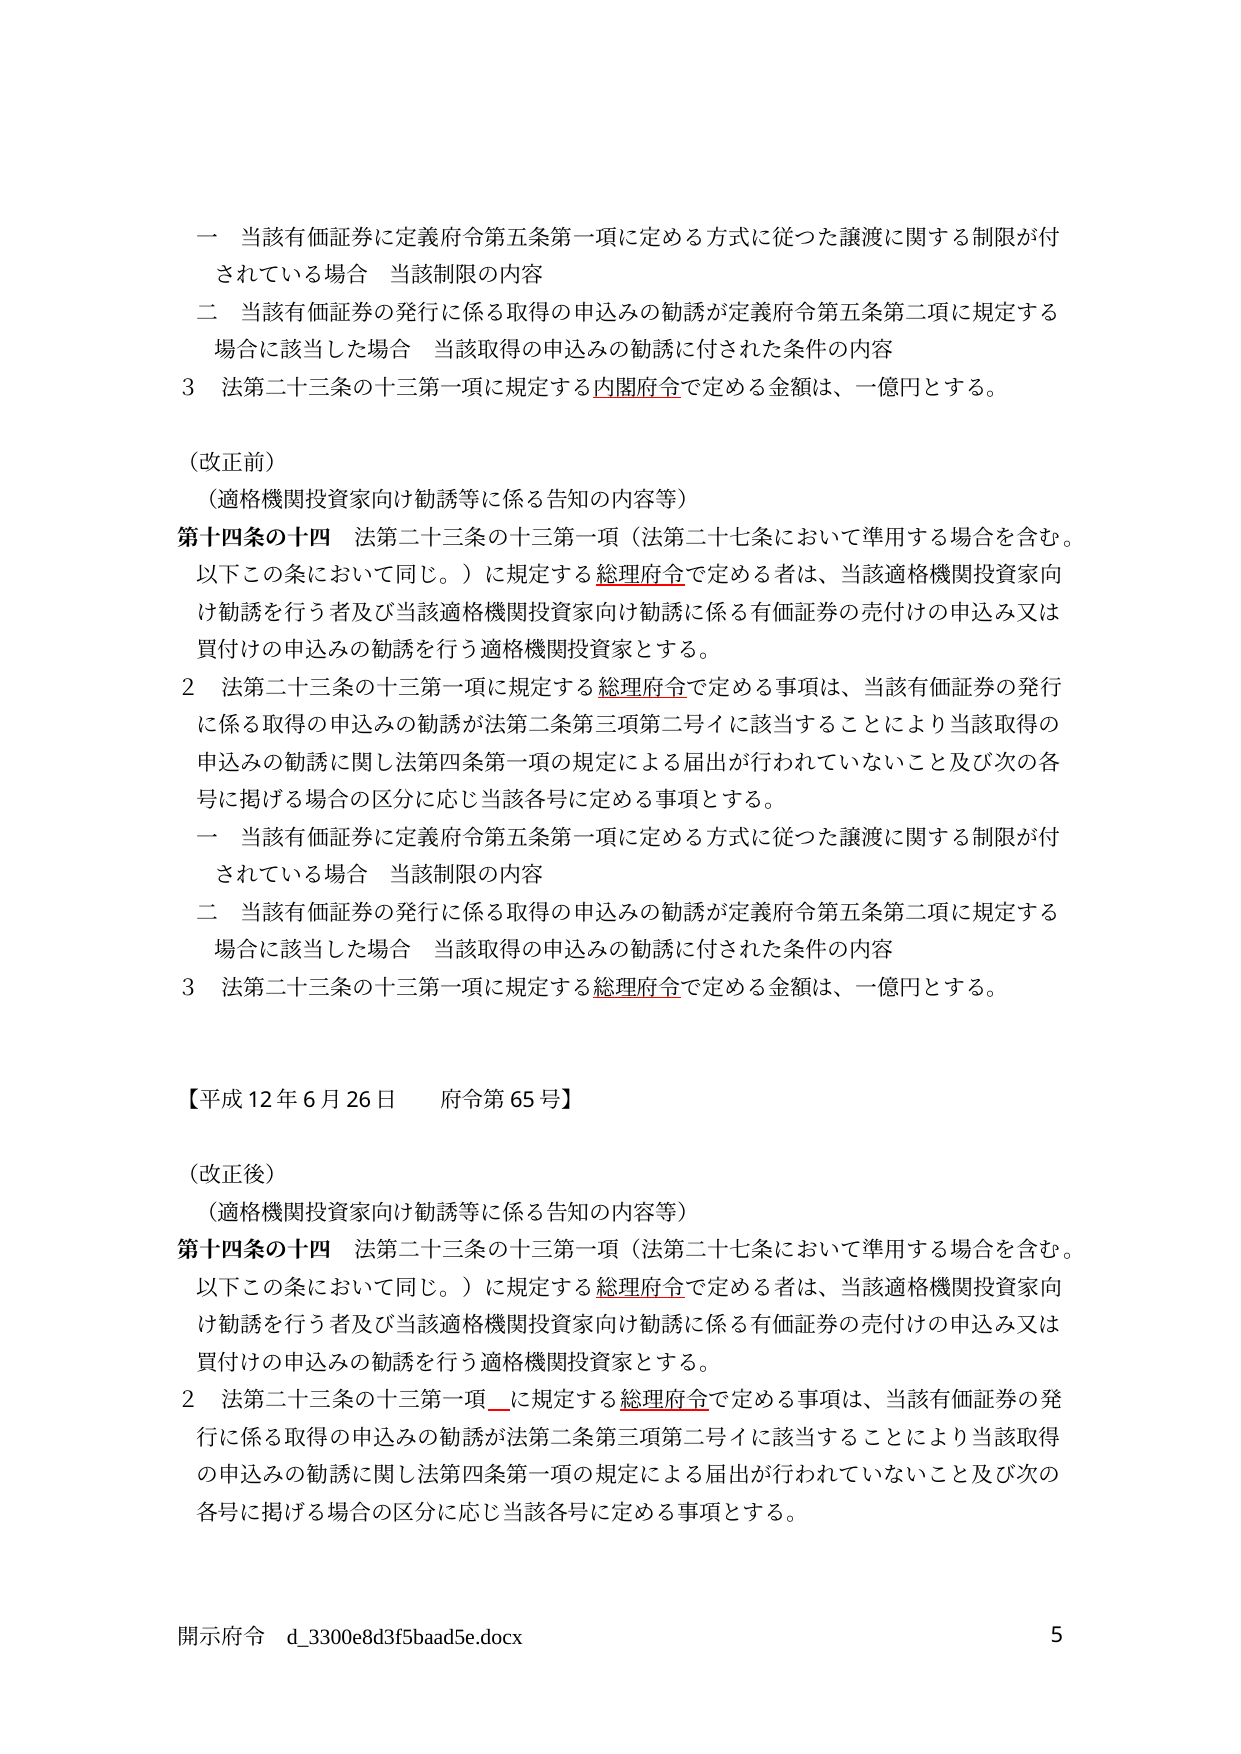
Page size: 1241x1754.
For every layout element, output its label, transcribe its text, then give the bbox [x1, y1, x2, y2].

text 一 当該有価証券に定義府令第五条第一項に定める方式に従つた譲渡に関する制限が付されている場合 当該制限の内容 [196, 217, 1063, 292]
text 第十四条の十四 法第二十三条の十三第一項（法第二十七条において準用する場合を含む。以下この条において同じ。）に規定する総理府令で定める者は、当該適格機関投資家向け勧誘を行う者及び当該適格機関投資家向け勧誘に係る有価証券の売付けの申込み又は買付けの申込みの勧誘を行う適格機関投資家とする。 [177, 1229, 1063, 1379]
text 第十四条の十四 法第二十三条の十三第一項（法第二十七条において準用する場合を含む。以下この条において同じ。）に規定する総理府令で定める者は、当該適格機関投資家向け勧誘を行う者及び当該適格機関投資家向け勧誘に係る有価証券の売付けの申込み又は買付けの申込みの勧誘を行う適格機関投資家とする。 [177, 517, 1063, 667]
text ２ 法第二十三条の十三第一項 に規定する総理府令で定める事項は、当該有価証券の発行に係る取得の申込みの勧誘が法第二条第三項第二号イに該当することにより当該取得の申込みの勧誘に関し法第四条第一項の規定による届出が行われていないこと及び次の各号に掲げる場合の区分に応じ当該各号に定める事項とする。 [177, 1379, 1063, 1529]
text 一 当該有価証券に定義府令第五条第一項に定める方式に従つた譲渡に関する制限が付されている場合 当該制限の内容 [196, 817, 1063, 892]
text 二 当該有価証券の発行に係る取得の申込みの勧誘が定義府令第五条第二項に規定する場合に該当した場合 当該取得の申込みの勧誘に付された条件の内容 [196, 892, 1063, 967]
text （改正前） [177, 442, 1063, 479]
text ３ 法第二十三条の十三第一項に規定する内閣府令で定める金額は、一億円とする。 [177, 367, 1063, 404]
text （適格機関投資家向け勧誘等に係る告知の内容等） [196, 479, 1063, 517]
text ２ 法第二十三条の十三第一項に規定する総理府令で定める事項は、当該有価証券の発行に係る取得の申込みの勧誘が法第二条第三項第二号イに該当することにより当該取得の申込みの勧誘に関し法第四条第一項の規定による届出が行われていないこと及び次の各号に掲げる場合の区分に応じ当該各号に定める事項とする。 [177, 667, 1063, 817]
text （改正後） [177, 1154, 1063, 1192]
text （適格機関投資家向け勧誘等に係る告知の内容等） [196, 1192, 1063, 1229]
text ３ 法第二十三条の十三第一項に規定する総理府令で定める金額は、一億円とする。 [177, 967, 1063, 1004]
text 【平成12年6月26日 府令第65号】 [177, 1079, 1063, 1117]
text 二 当該有価証券の発行に係る取得の申込みの勧誘が定義府令第五条第二項に規定する場合に該当した場合 当該取得の申込みの勧誘に付された条件の内容 [196, 292, 1063, 367]
